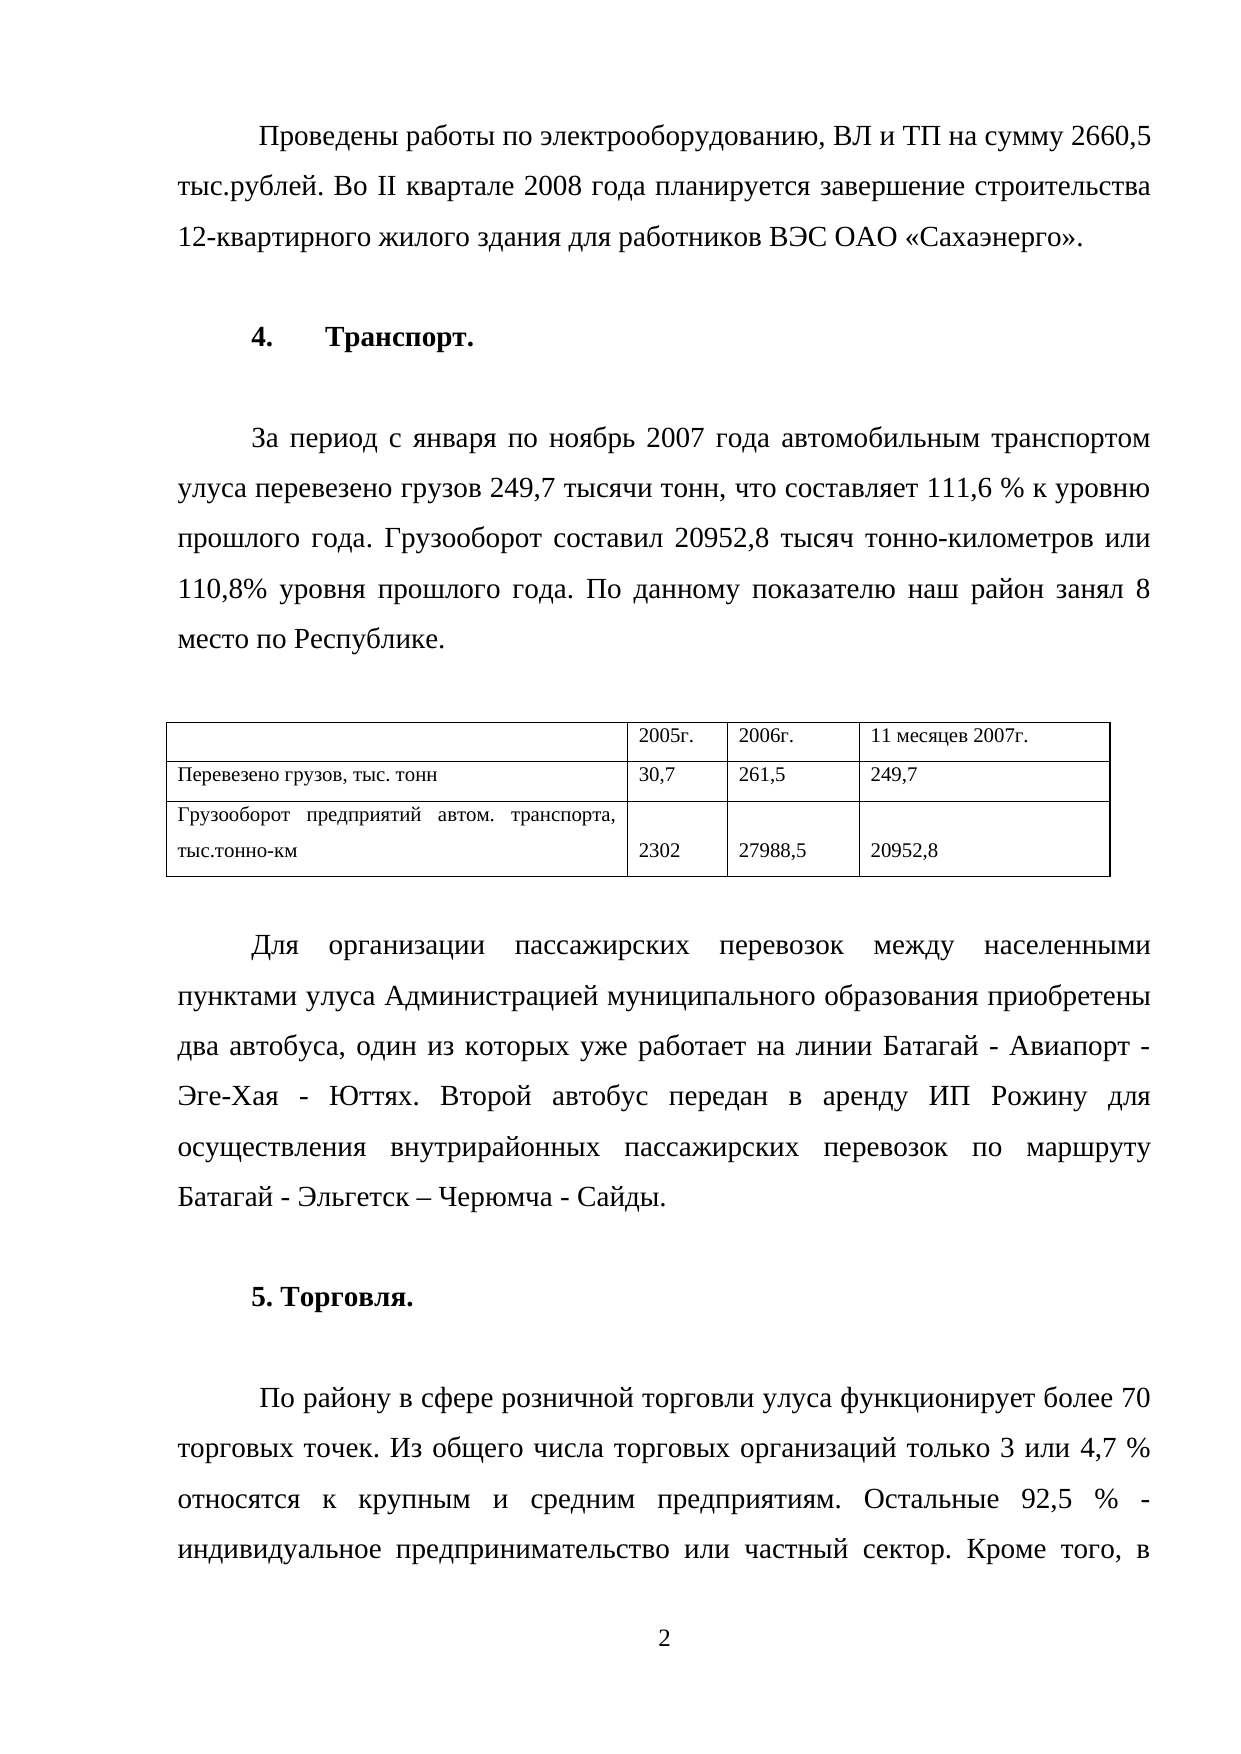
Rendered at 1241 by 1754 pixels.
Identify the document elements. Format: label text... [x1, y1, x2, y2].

table_header [167, 723, 627, 761]
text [177, 1380, 1152, 1565]
table_header 2005г. [628, 723, 727, 761]
table_cell Перевезено грузов, тыс. тонн [167, 762, 627, 801]
table_header 11 месяцев 2007г. [860, 723, 1109, 761]
text Для организации пассажирских перевозок между населенными пунктами улуса Администрацией муниципального образования приобретены два автобуса, один из которых уже работает на линии Батагай - Авиапорт - Эге-Хая - Юттях. Второй автобус передан в аренду ИП Рожину для осуществления внутрирайонных пассажирских перевозок по маршруту Батагай - Эльгетск – Черюмча - Сайды. [177, 927, 1152, 1212]
table_cell 27988,5 [728, 802, 859, 876]
table_header 2006г. [728, 723, 859, 761]
table_cell 20952,8 [860, 802, 1109, 876]
table_cell 2302 [628, 802, 727, 876]
text Проведены работы по электрооборудованию, ВЛ и ТП на сумму 2660,5 тыс.рублей. Во II квартале 2008 года планируется завершение строительства 12-квартирного жилого здания для работников ВЭС ОАО «Сахаэнерго». [177, 118, 1152, 252]
text За период с января по ноябрь 2007 года автомобильным транспортом улуса перевезено грузов 249,7 тысячи тонн, что составляет 111,6 % к уровню прошлого года. Грузооборот составил 20952,8 тысяч тонно-километров или 110,8% уровня прошлого года. По данному показателю наш район занял 8 место по Республике. [177, 420, 1152, 655]
table_cell 249,7 [860, 762, 1109, 801]
table_cell Грузооборот предприятий автом. транспорта, тыс.тонно-км [167, 802, 627, 876]
table_cell 261,5 [728, 762, 859, 801]
table_cell 30,7 [628, 762, 727, 801]
text 5. Торговля. [177, 1279, 1152, 1313]
list Транспорт. [177, 319, 1152, 353]
